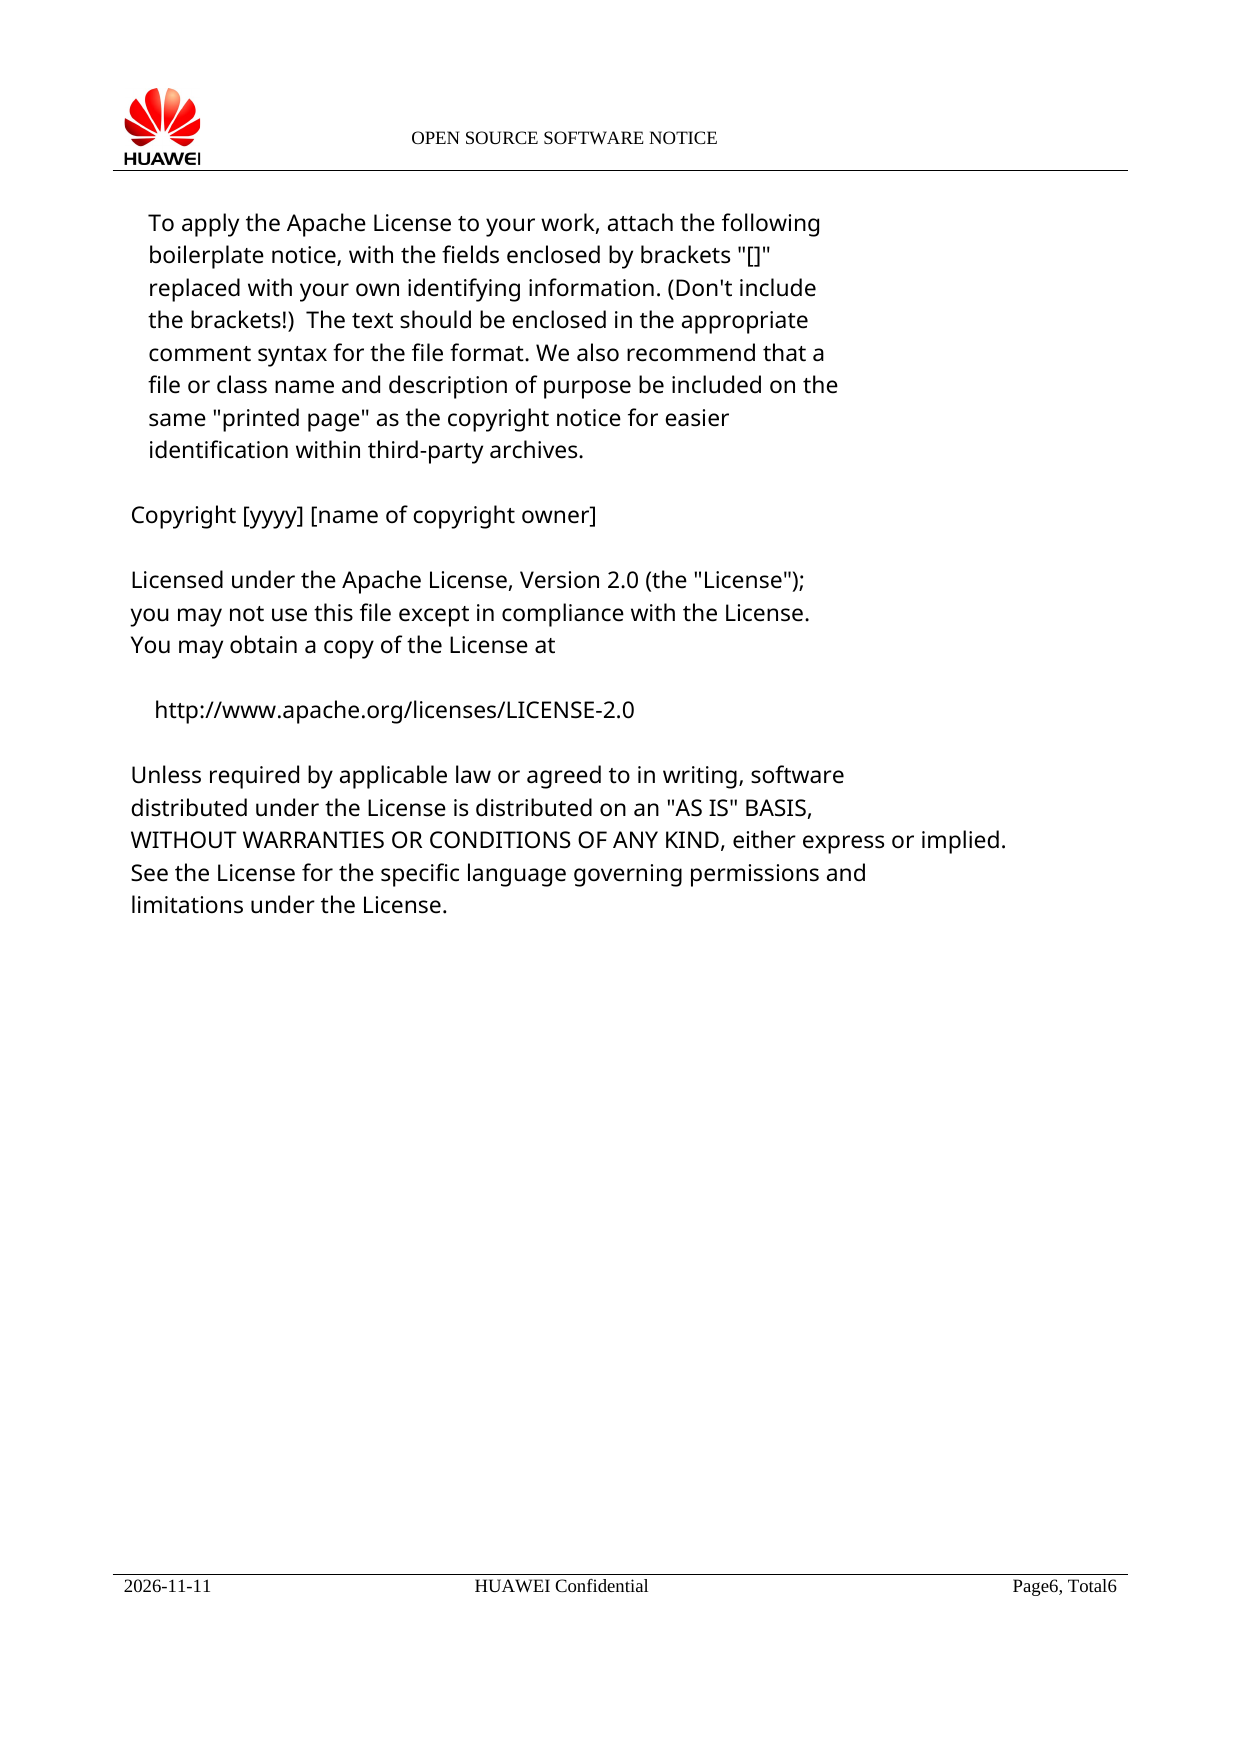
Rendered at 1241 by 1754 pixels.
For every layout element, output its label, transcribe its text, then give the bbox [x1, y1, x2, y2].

text See the License for the specific language governing permissions and [112, 856, 1128, 889]
text same "printed page" as the copyright notice for easier [112, 401, 1128, 434]
text you may not use this file except in compliance with the License. [112, 596, 1128, 629]
text the brackets!) The text should be enclosed in the appropriate [112, 304, 1128, 336]
text You may obtain a copy of the License at [112, 629, 1128, 661]
text replaced with your own identifying information. (Don't include [112, 271, 1128, 304]
text boilerplate notice, with the fields enclosed by brackets "[]" [112, 239, 1128, 271]
text limitations under the License. [112, 889, 1128, 921]
text file or class name and description of purpose be included on the [112, 369, 1128, 401]
text comment syntax for the file format. We also recommend that a [112, 336, 1128, 369]
text http://www.apache.org/licenses/LICENSE-2.0 [112, 694, 1128, 726]
text distributed under the License is distributed on an "AS IS" BASIS, [112, 791, 1128, 824]
text Unless required by applicable law or agreed to in writing, software [112, 759, 1128, 791]
text Licensed under the Apache License, Version 2.0 (the "License"); [112, 564, 1128, 596]
text identification within third-party archives. [112, 434, 1128, 466]
text Copyright [yyyy] [name of copyright owner] [112, 499, 1128, 531]
picture [124, 88, 201, 165]
text WITHOUT WARRANTIES OR CONDITIONS OF ANY KIND, either express or implied. [112, 824, 1128, 856]
text To apply the Apache License to your work, attach the following [112, 206, 1128, 239]
